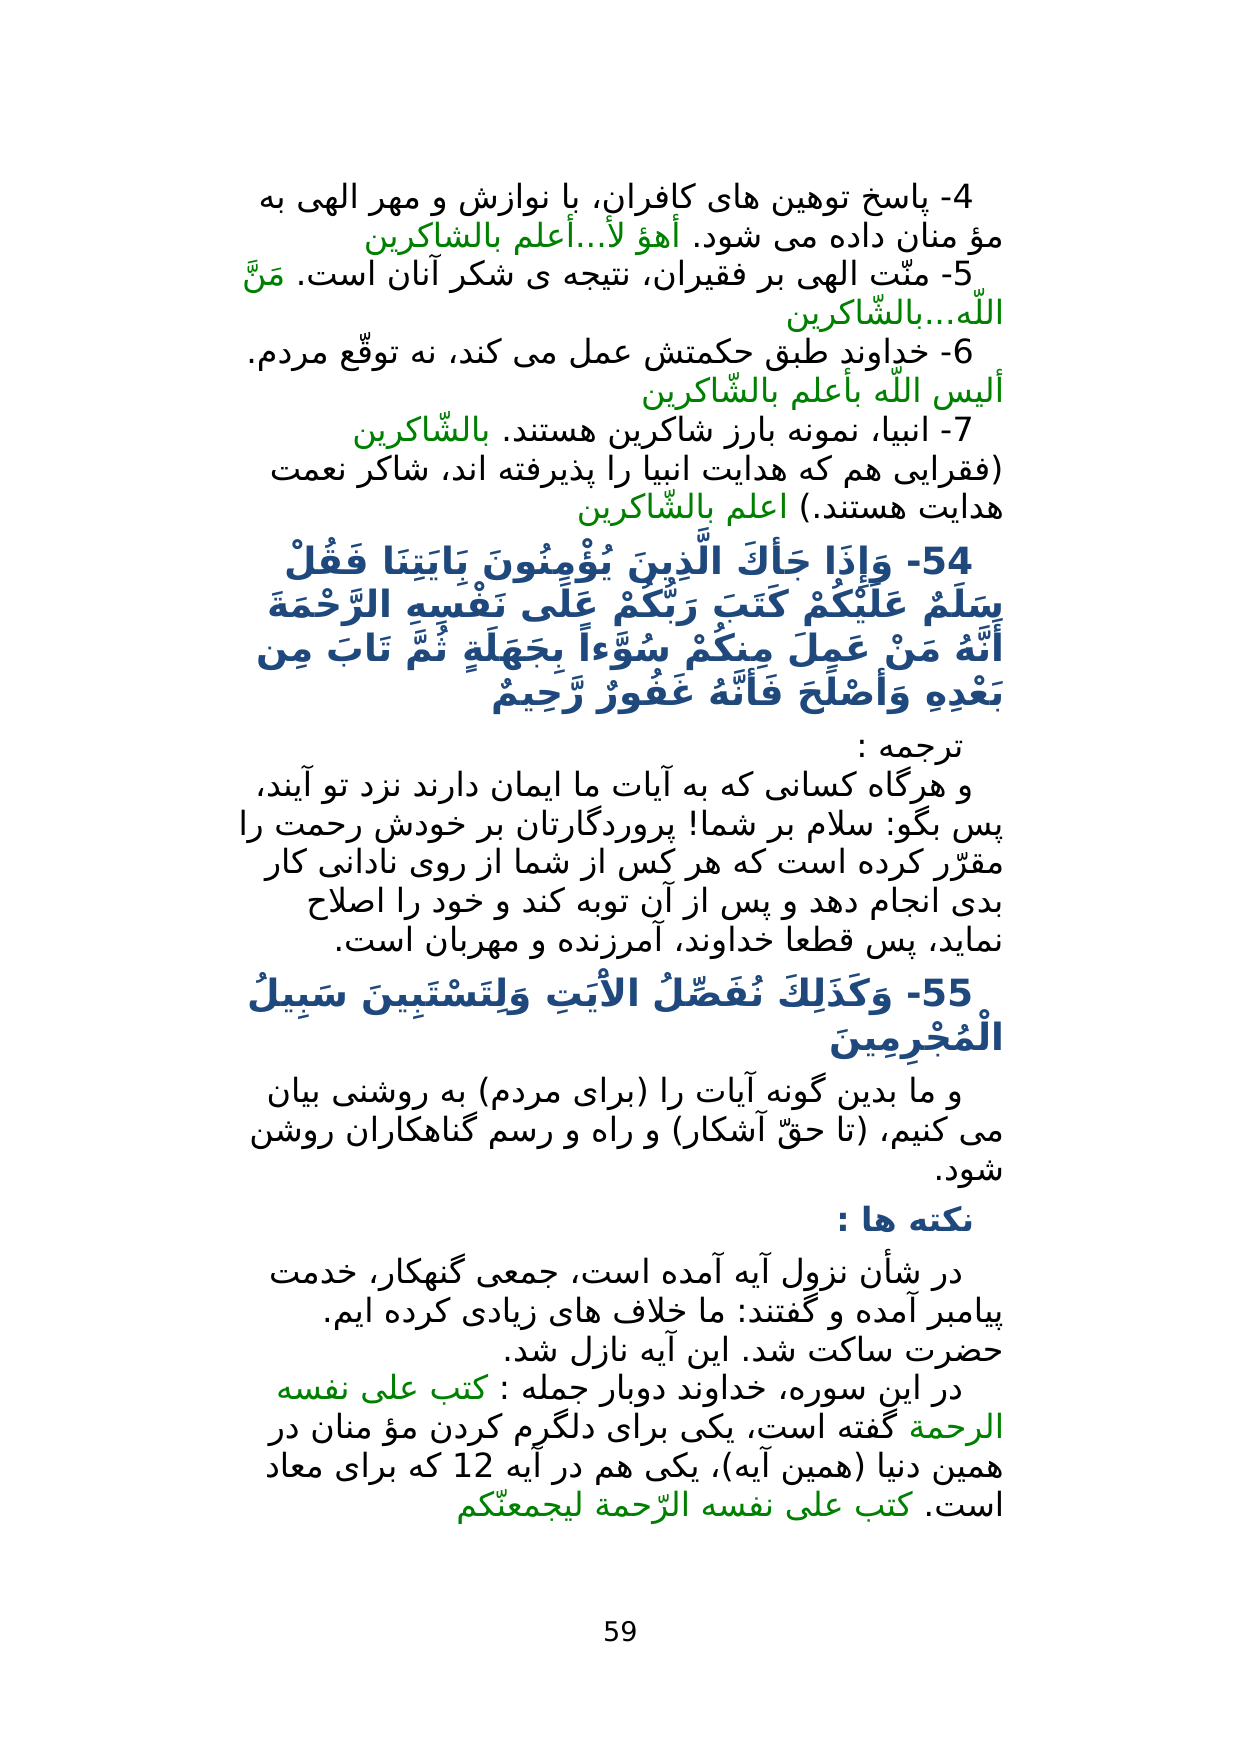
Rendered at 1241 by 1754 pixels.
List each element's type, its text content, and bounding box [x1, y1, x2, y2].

text 5- منّت الهى بر فقيران، نتيجه ى شكر آنان است. مَنَّ اللّه...بالشّاكرين [236, 255, 1004, 333]
text ترجمه : [236, 726, 1004, 765]
text 4- پاسخ توهين هاى كافران، با نوازش و مهر الهى به مؤ منان داده مى شود. أهؤ لأ...أعلم بالشاكرين [236, 177, 1004, 255]
subtitle نكته ها : [236, 1201, 1004, 1240]
text 6- خداوند طبق حكمتش عمل مى كند، نه توقّع مردم. أليس اللّه بأعلم بالشّاكرين [236, 333, 1004, 410]
subtitle 55- وَكَذَلِكَ نُفَصِّلُ الاَْيَتِ وَلِتَسْتَبِينَ سَبِيلُ الْمُجْرِمِينَ [236, 972, 1004, 1059]
subtitle 54- وَإِذَا جَأكَ الَّذِينَ يُؤْمِنُونَ بَِايَتِنَا فَقُلْ سَلَمٌ عَلَيْكُمْ كَتَبَ رَبُّكُمْ عَلَى نَفْسِهِ الرَّحْمَةَ أَنَّهُ مَنْ عَمِلَ مِنكُمْ سُوَّءاً بِجَهَلَةٍ ثُمَّ تَابَ مِن بَعْدِهِ وَأصْلَحَ فَأنَّهُ غَفُورٌ رَّحِيمٌ [236, 539, 1004, 714]
text و ما بدين گونه آيات را (براى مردم) به روشنى بيان مى كنيم، (تا حقّ آشكار) و راه و رسم گناهكاران روشن شود. [236, 1072, 1004, 1188]
text 7- انبيا، نمونه بارز شاكرين هستند. بالشّاكرين (فقرايى هم كه هدايت انبيا را پذيرفته اند، شاكر نعمت هدايت هستند.) اعلم بالشّاكرين [236, 410, 1004, 527]
text در شأن نزول آيه آمده است، جمعى گنهكار، خدمت پيامبر آمده و گفتند: ما خلاف هاى زيادى كرده ايم. حضرت ساكت شد. اين آيه نازل شد. [236, 1252, 1004, 1369]
text در اين سوره، خداوند دوبار جمله : كتب على نفسه الرحمة گفته است، يكى براى دلگرم كردن مؤ منان در همين دنيا (همين آيه)، يكى هم در آيه 12 كه براى معاد است. كتب على نفسه الرّحمة ليجمعنّكم [236, 1369, 1004, 1524]
text و هرگاه كسانى كه به آيات ما ايمان دارند نزد تو آيند، پس بگو: سلام بر شما! پروردگارتان بر خودش رحمت را مقرّر كرده است كه هر كس از شما از روى نادانى كار بدى انجام دهد و پس از آن توبه كند و خود را اصلاح نمايد، پس قطعا خداوند، آمرزنده و مهربان است. [236, 765, 1004, 959]
